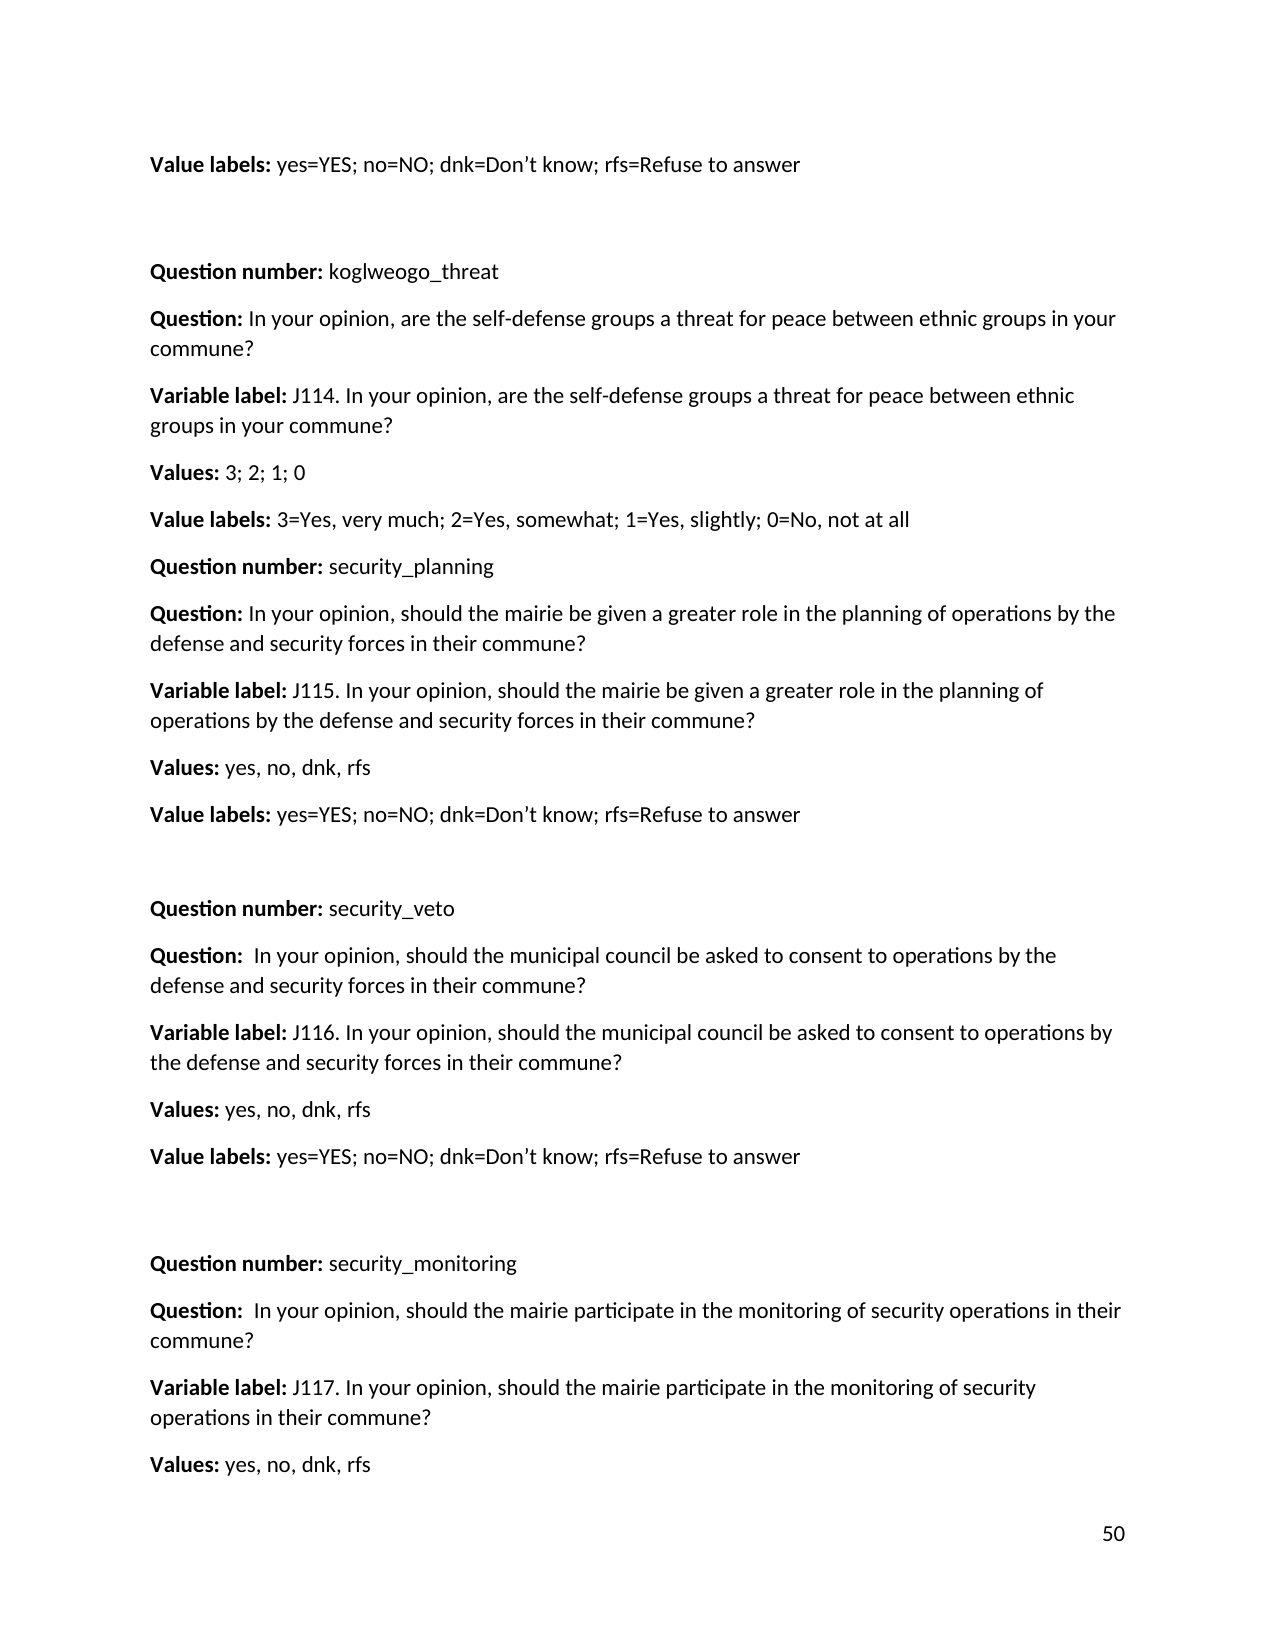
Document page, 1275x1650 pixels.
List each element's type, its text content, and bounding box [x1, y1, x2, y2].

text Question number: security_planning [150, 552, 1125, 580]
text Question number: koglweogo_threat [150, 257, 1125, 286]
text Value labels: yes=YES; no=NO; dnk=Don’t know; rfs=Refuse to answer [150, 800, 1125, 828]
text Variable label: J116. In your opinion, should the municipal council be asked to consent to operations by the defense and security forces in their commune? [150, 1018, 1125, 1076]
text Variable label: J114. In your opinion, are the self-defense groups a threat for peace between ethnic groups in your commune? [150, 381, 1125, 440]
text Values: yes, no, dnk, rfs [150, 753, 1125, 781]
text Values: yes, no, dnk, rfs [150, 1095, 1125, 1123]
text Question: In your opinion, should the mairie participate in the monitoring of security operations in their commune? [150, 1296, 1125, 1354]
text Values: yes, no, dnk, rfs [150, 1450, 1125, 1478]
text Value labels: yes=YES; no=NO; dnk=Don’t know; rfs=Refuse to answer [150, 150, 1125, 178]
text Question: In your opinion, are the self-defense groups a threat for peace between ethnic groups in your commune? [150, 304, 1125, 363]
text Values: 3; 2; 1; 0 [150, 458, 1125, 487]
text Question number: security_veto [150, 894, 1125, 922]
text Question number: security_monitoring [150, 1249, 1125, 1277]
text Question: In your opinion, should the mairie be given a greater role in the planning of operations by the defense and security forces in their commune? [150, 599, 1125, 657]
text Variable label: J115. In your opinion, should the mairie be given a greater role in the planning of operations by the defense and security forces in their commune? [150, 676, 1125, 734]
text Question: In your opinion, should the municipal council be asked to consent to operations by the defense and security forces in their commune? [150, 941, 1125, 999]
text Value labels: yes=YES; no=NO; dnk=Don’t know; rfs=Refuse to answer [150, 1142, 1125, 1170]
text Variable label: J117. In your opinion, should the mairie participate in the monitoring of security operations in their commune? [150, 1373, 1125, 1432]
text Value labels: 3=Yes, very much; 2=Yes, somewhat; 1=Yes, slightly; 0=No, not at all [150, 505, 1125, 533]
